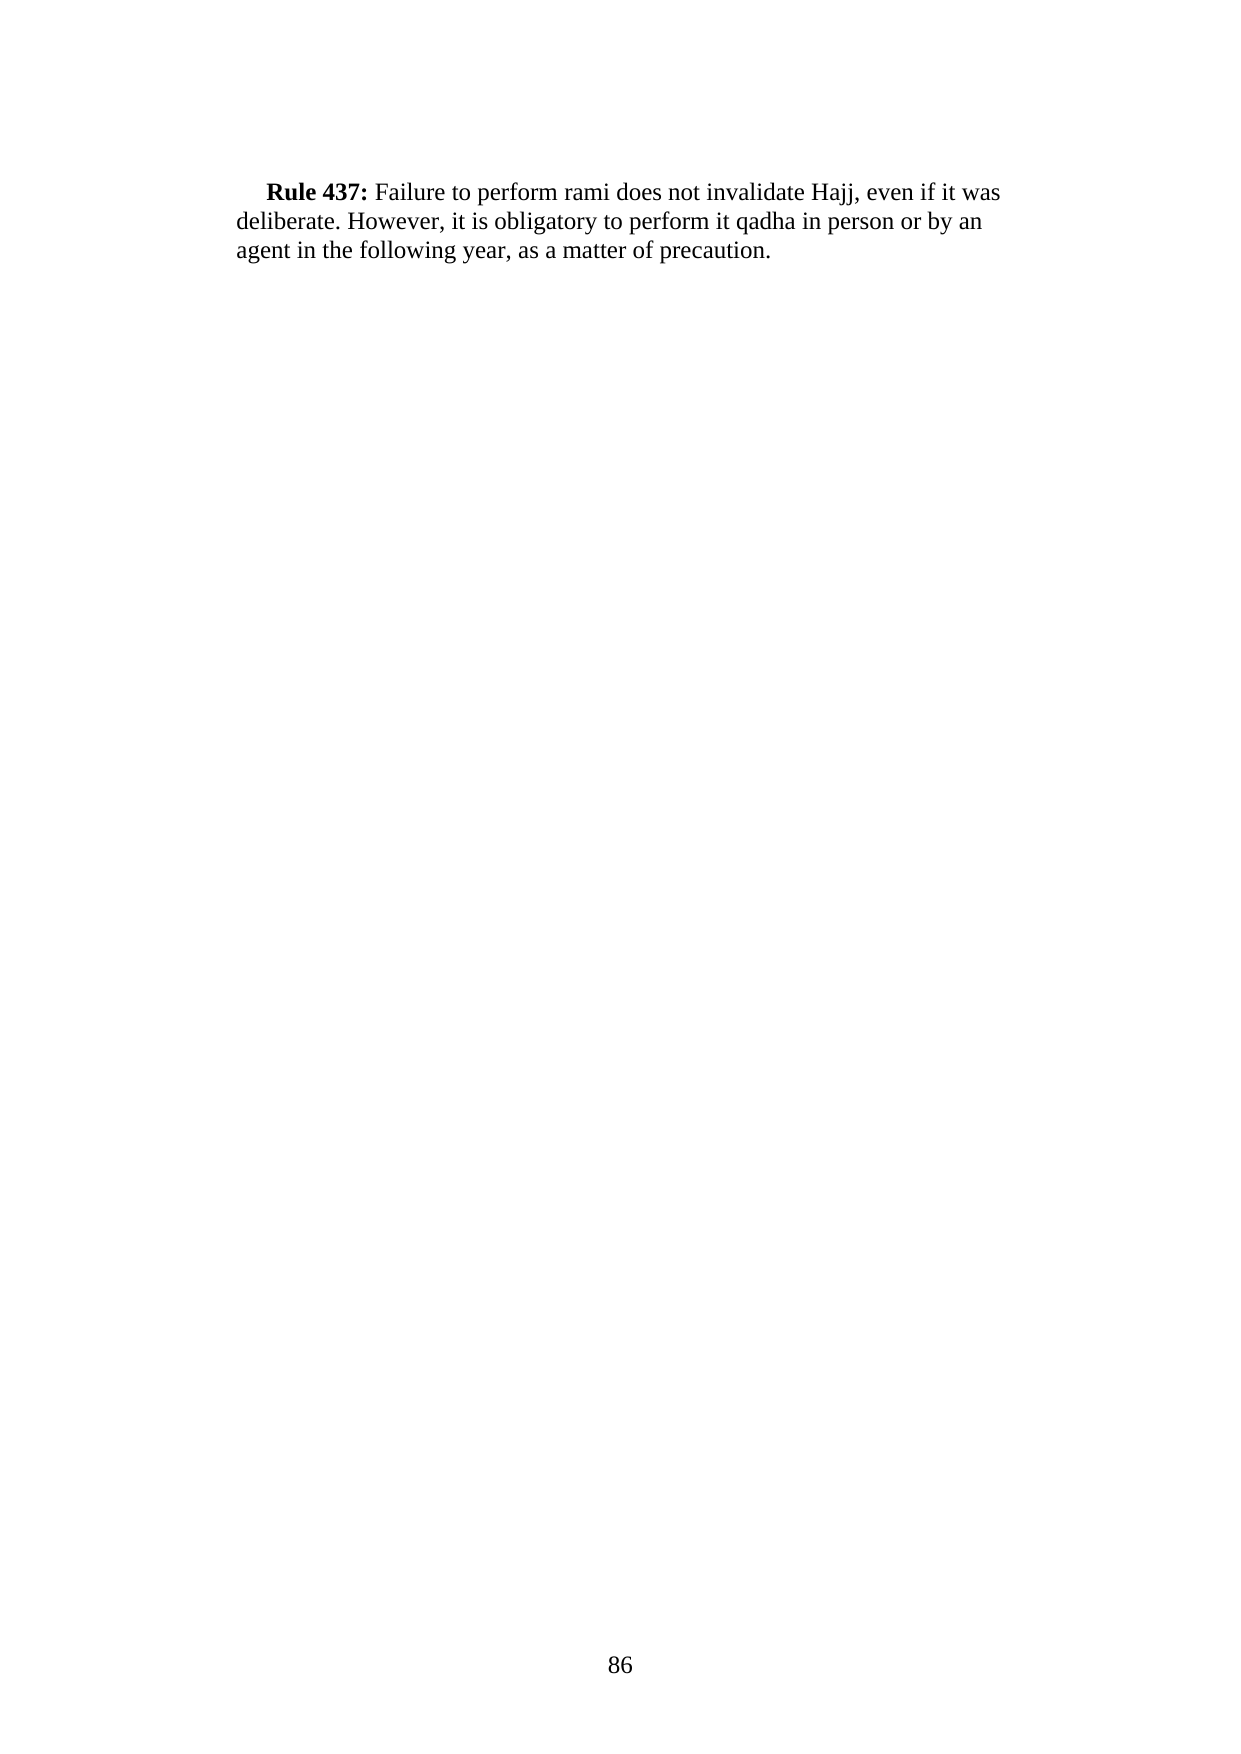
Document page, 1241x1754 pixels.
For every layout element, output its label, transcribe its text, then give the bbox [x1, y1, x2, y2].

text Rule 437: Failure to perform rami does not invalidate Hajj, even if it was deliberate. However, it is obligatory to perform it qadha in person or by an agent in the following year, as a matter of precaution. [236, 177, 1004, 263]
